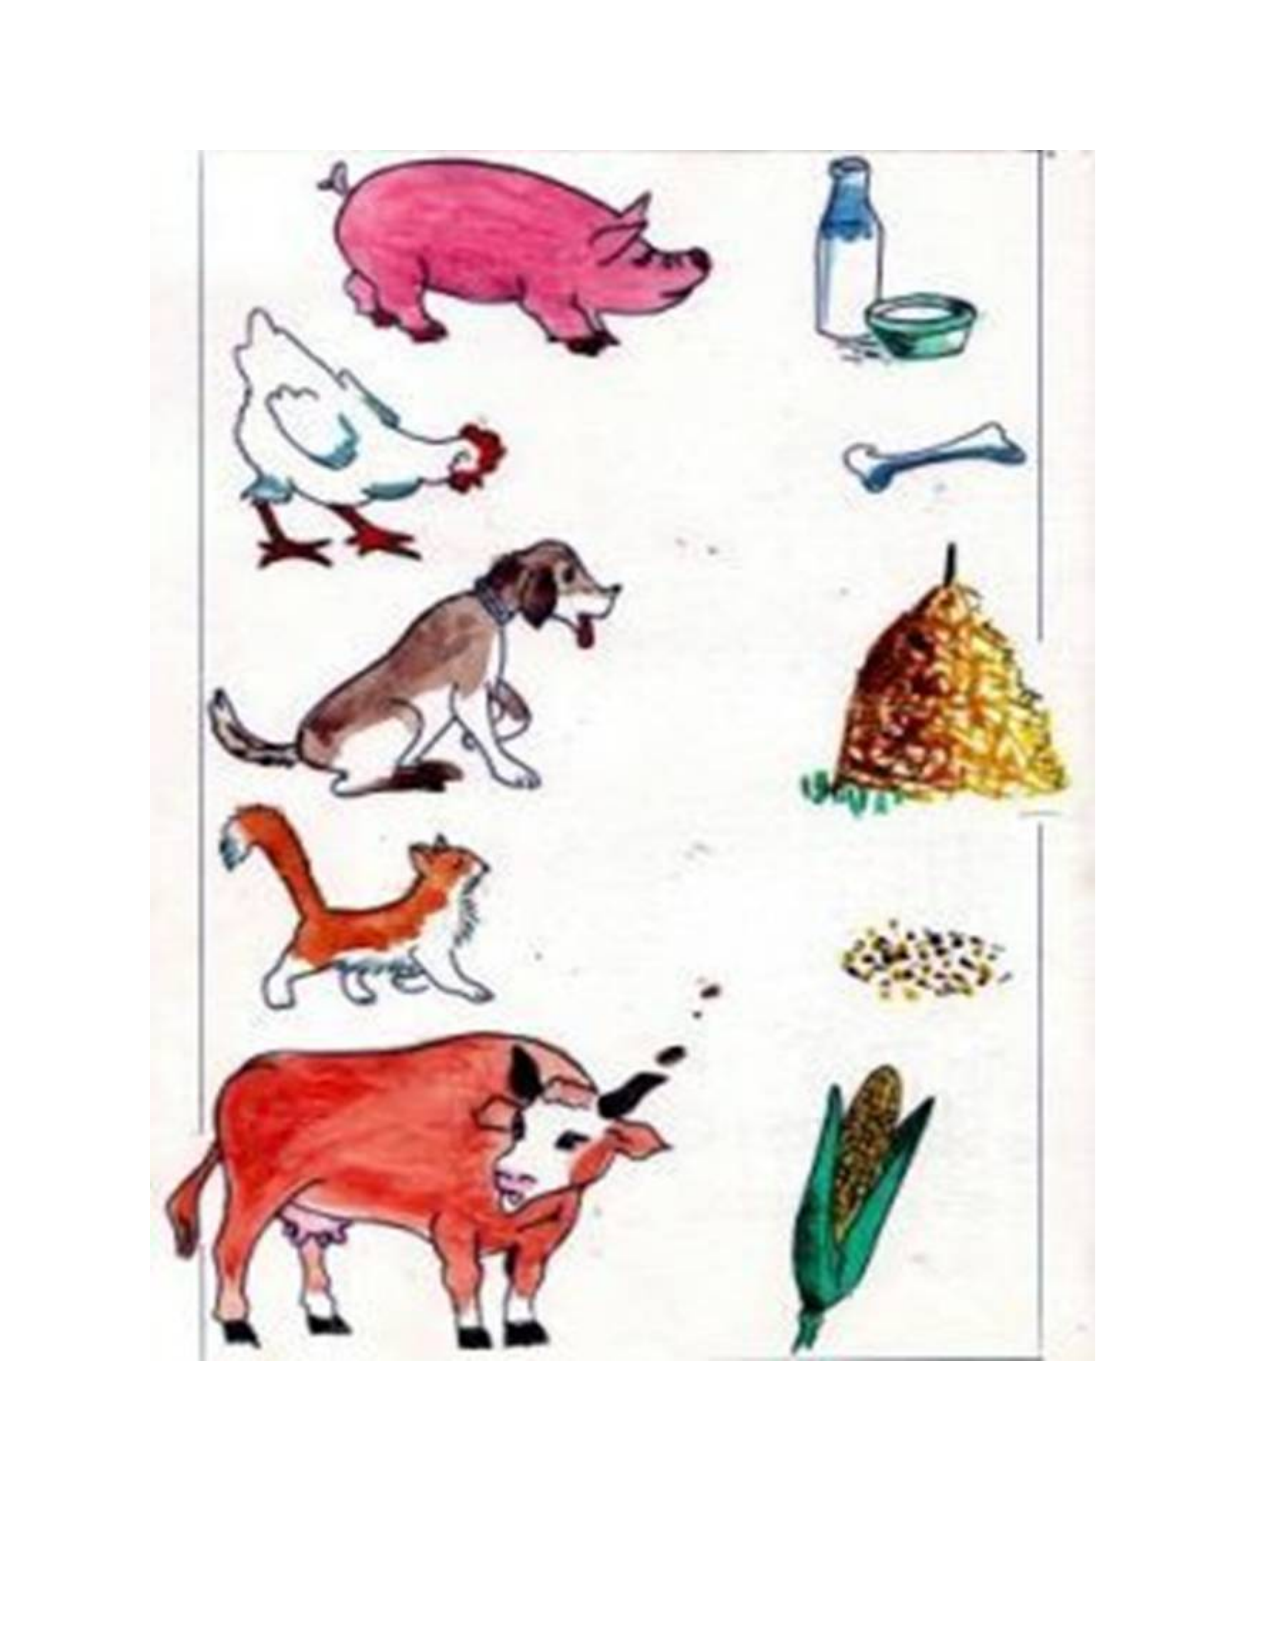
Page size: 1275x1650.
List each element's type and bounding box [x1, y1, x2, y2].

picture [150, 150, 1096, 1361]
